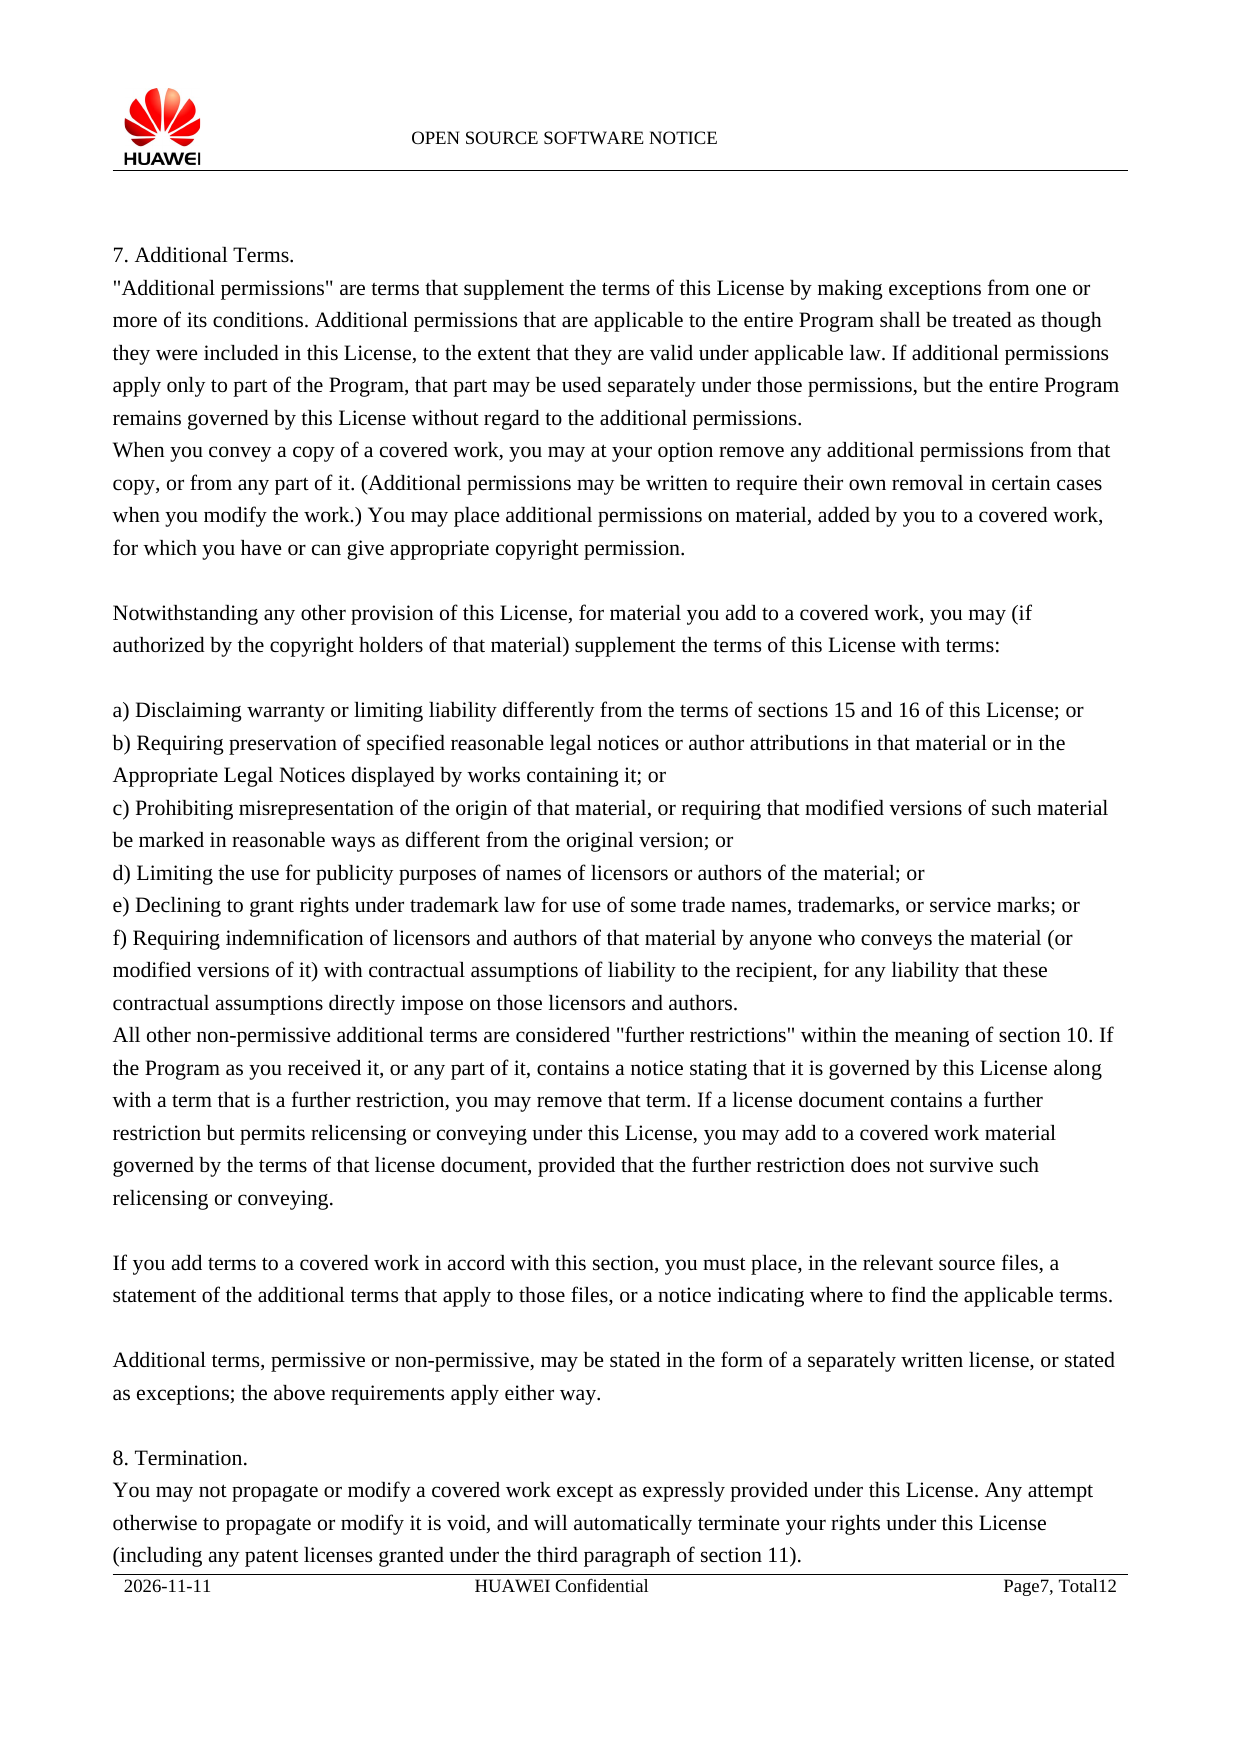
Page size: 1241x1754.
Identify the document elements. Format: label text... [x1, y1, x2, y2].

picture [124, 88, 201, 165]
